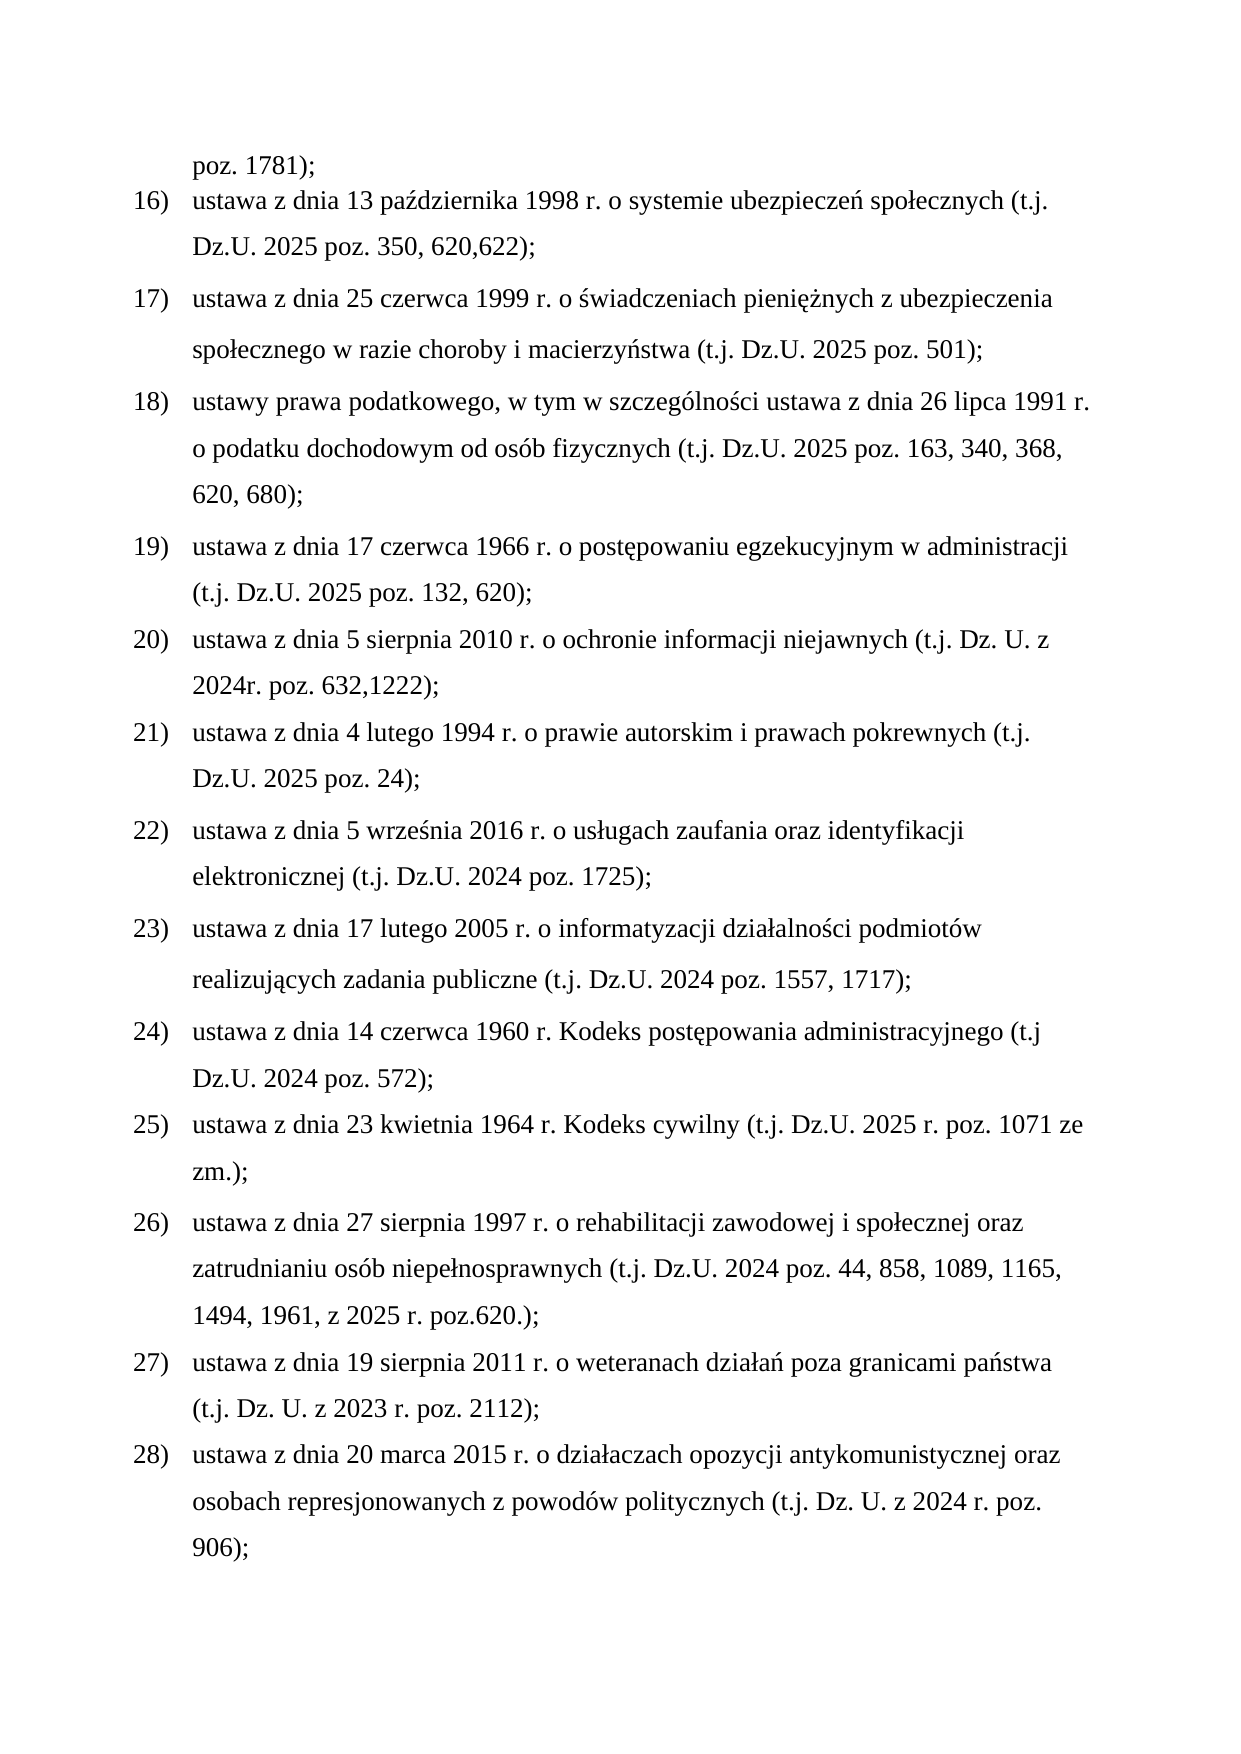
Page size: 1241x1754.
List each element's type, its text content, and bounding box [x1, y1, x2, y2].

list ustawa z dnia 25 czerwca 1999 r. o świadczeniach pieniężnych z ubezpieczenia społecznego w razie choroby i macierzyństwa (t.j. Dz.U. 2025 poz. 501); [133, 282, 1092, 365]
list ustawa z dnia 20 marca 2015 r. o działaczach opozycji antykomunistycznej oraz osobach represjonowanych z powodów politycznych (t.j. Dz. U. z 2024 r. poz. 906); [133, 1439, 1092, 1562]
list ustawy prawa podatkowego, w tym w szczególności ustawa z dnia 26 lipca 1991 r. [133, 386, 1092, 417]
list ustawa z dnia 5 sierpnia 2010 r. o ochronie informacji niejawnych (t.j. Dz. U. z 2024r. poz. 632,1222); [133, 623, 1092, 701]
list ustawa z dnia 17 lutego 2005 r. o informatyzacji działalności podmiotów realizujących zadania publiczne (t.j. Dz.U. 2024 poz. 1557, 1717); [133, 912, 1092, 994]
list ustawa z dnia 5 września 2016 r. o usługach zaufania oraz identyfikacji elektronicznej (t.j. Dz.U. 2024 poz. 1725); [133, 814, 1092, 891]
text poz. 1781); [192, 149, 1092, 180]
text o podatku dochodowym od osób fizycznych (t.j. Dz.U. 2025 poz. 163, 340, 368, 620, 680); [192, 432, 1092, 510]
list ustawa z dnia 27 sierpnia 1997 r. o rehabilitacji zawodowej i społecznej oraz zatrudnianiu osób niepełnosprawnych (t.j. Dz.U. 2024 poz. 44, 858, 1089, 1165, 1494, 1961, z 2025 r. poz.620.); [133, 1206, 1092, 1330]
list ustawa z dnia 19 sierpnia 2011 r. o weteranach działań poza granicami państwa (t.j. Dz. U. z 2023 r. poz. 2112); [133, 1346, 1092, 1423]
list ustawa z dnia 13 października 1998 r. o systemie ubezpieczeń społecznych (t.j. Dz.U. 2025 poz. 350, 620,622); [133, 184, 1092, 261]
list ustawa z dnia 14 czerwca 1960 r. Kodeks postępowania administracyjnego (t.j Dz.U. 2024 poz. 572); [133, 1015, 1092, 1093]
list ustawa z dnia 17 czerwca 1966 r. o postępowaniu egzekucyjnym w administracji (t.j. Dz.U. 2025 poz. 132, 620); [133, 530, 1092, 607]
list ustawa z dnia 23 kwietnia 1964 r. Kodeks cywilny (t.j. Dz.U. 2025 r. poz. 1071 ze zm.); [133, 1108, 1092, 1186]
list ustawa z dnia 4 lutego 1994 r. o prawie autorskim i prawach pokrewnych (t.j. Dz.U. 2025 poz. 24); [133, 716, 1092, 793]
